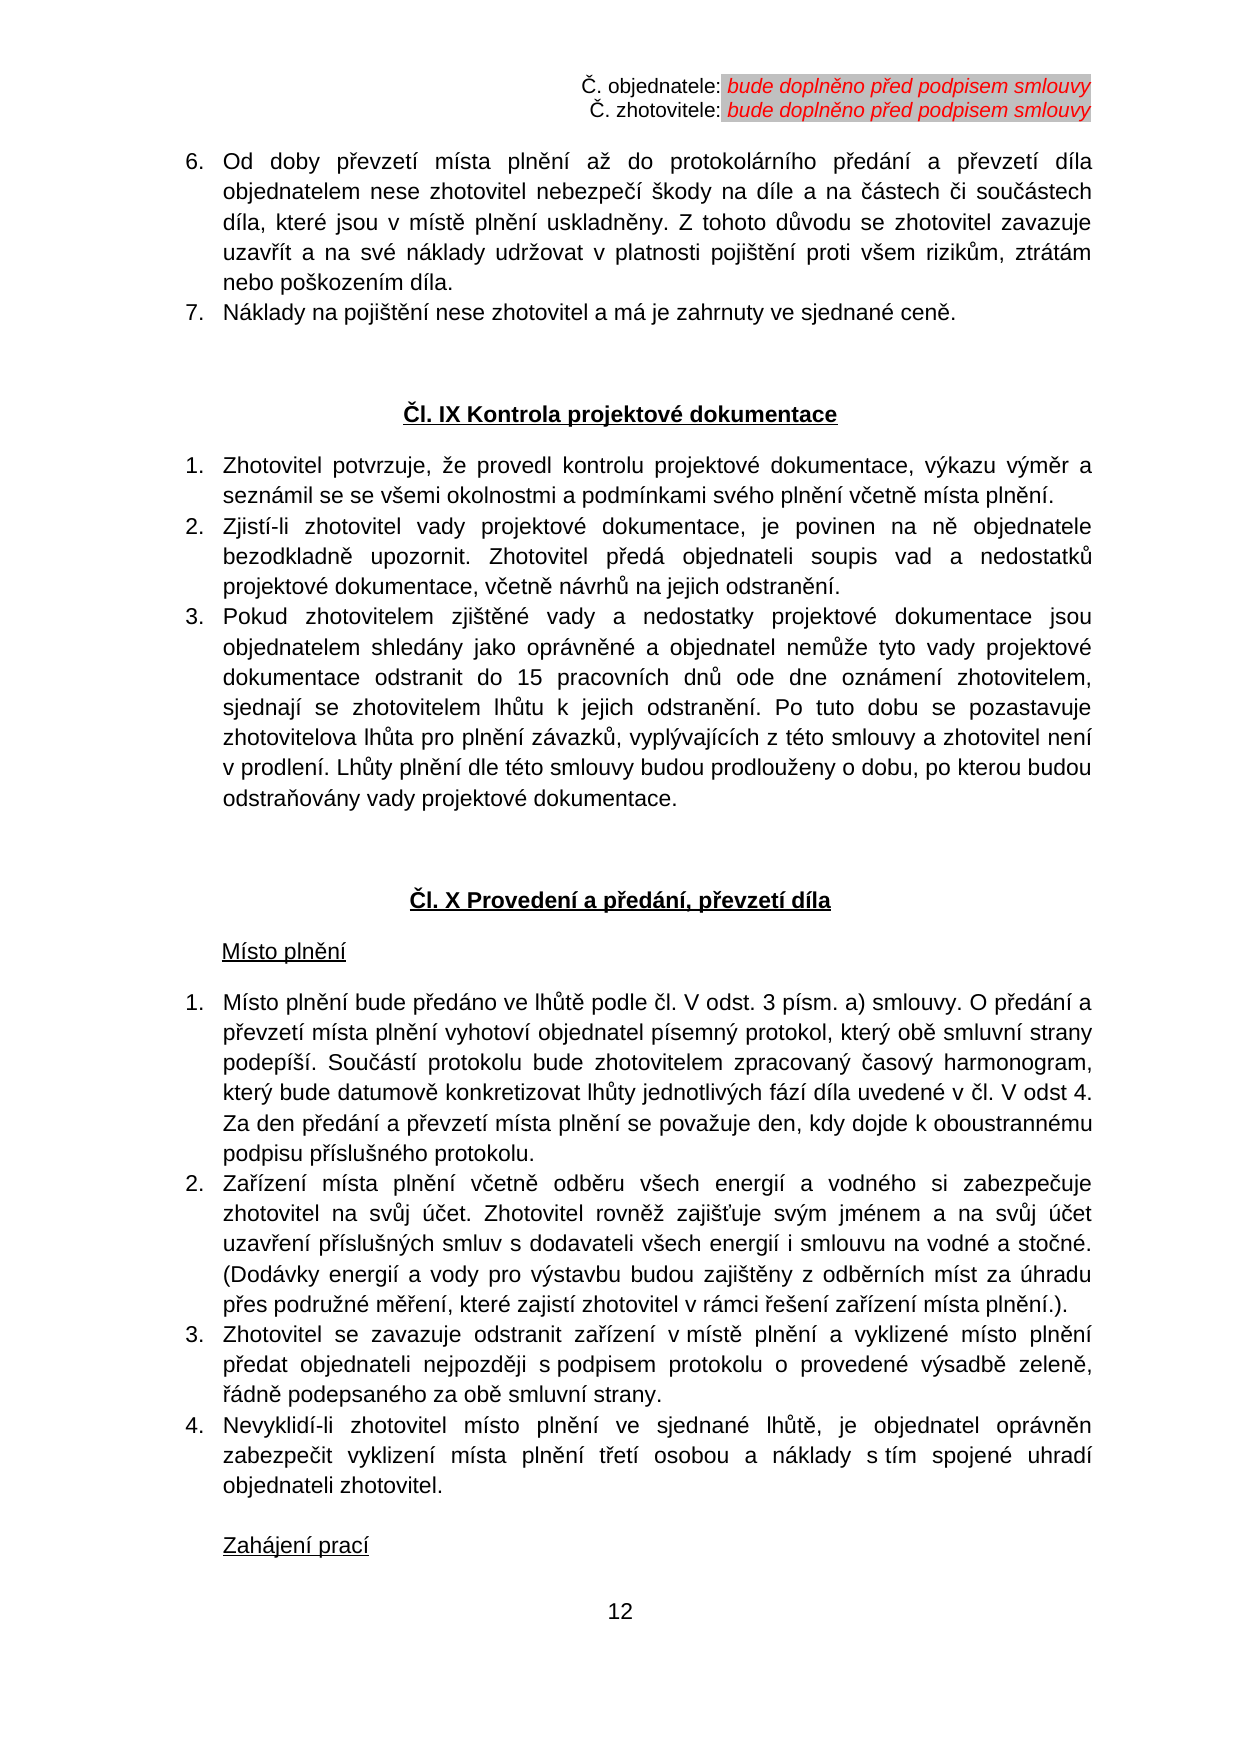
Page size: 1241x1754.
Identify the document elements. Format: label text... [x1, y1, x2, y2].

text Čl. X Provedení a předání, převzetí díla [148, 887, 1093, 913]
list Zhotovitel se zavazuje odstranit zařízení v místě plnění a vyklizené místo plnění předat objednateli nejpozději s podpisem protokolu o provedené výsadbě zeleně, řádně podepsaného za obě smluvní strany. [185, 1321, 1093, 1408]
list Zahájení prací [223, 1532, 1093, 1559]
text Čl. IX Kontrola projektové dokumentace [148, 401, 1093, 427]
text Místo plnění [148, 938, 1093, 964]
list Pokud zhotovitelem zjištěné vady a nedostatky projektové dokumentace jsou objednatelem shledány jako oprávněné a objednatel nemůže tyto vady projektové dokumentace odstranit do 15 pracovních dnů ode dne oznámení zhotovitelem, sjednají se zhotovitelem lhůtu k jejich odstranění. Po tuto dobu se pozastavuje zhotovitelova lhůta pro plnění závazků, vyplývajících z této smlouvy a zhotovitel není v prodlení. Lhůty plnění dle této smlouvy budou prodlouženy o dobu, po kterou budou odstraňovány vady projektové dokumentace. [185, 603, 1093, 811]
list Náklady na pojištění nese zhotovitel a má je zahrnuty ve sjednané ceně. [185, 299, 1093, 325]
list Místo plnění bude předáno ve lhůtě podle čl. V odst. 3 písm. a) smlouvy. O předání a převzetí místa plnění vyhotoví objednatel písemný protokol, který obě smluvní strany podepíší. Součástí protokolu bude zhotovitelem zpracovaný časový harmonogram, který bude datumově konkretizovat lhůty jednotlivých fází díla uvedené v čl. V odst 4. Za den předání a převzetí místa plnění se považuje den, kdy dojde k oboustrannému podpisu příslušného protokolu. [185, 989, 1093, 1166]
list Od doby převzetí místa plnění až do protokolárního předání a převzetí díla objednatelem nese zhotovitel nebezpečí škody na díle a na částech či součástech díla, které jsou v místě plnění uskladněny. Z tohoto důvodu se zhotovitel zavazuje uzavřít a na své náklady udržovat v platnosti pojištění proti všem rizikům, ztrátám nebo poškozením díla. [185, 148, 1093, 295]
list Zařízení místa plnění včetně odběru všech energií a vodného si zabezpečuje zhotovitel na svůj účet. Zhotovitel rovněž zajišťuje svým jménem a na svůj účet uzavření příslušných smluv s dodavateli všech energií i smlouvu na vodné a stočné. (Dodávky energií a vody pro výstavbu budou zajištěny z odběrních míst za úhradu přes podružné měření, které zajistí zhotovitel v rámci řešení zařízení místa plnění.). [185, 1170, 1093, 1317]
list Nevyklidí-li zhotovitel místo plnění ve sjednané lhůtě, je objednatel oprávněn zabezpečit vyklizení místa plnění třetí osobou a náklady s tím spojené uhradí objednateli zhotovitel. [185, 1412, 1093, 1498]
list Zjistí-li zhotovitel vady projektové dokumentace, je povinen na ně objednatele bezodkladně upozornit. Zhotovitel předá objednateli soupis vad a nedostatků projektové dokumentace, včetně návrhů na jejich odstranění. [185, 513, 1093, 599]
list Zhotovitel potvrzuje, že provedl kontrolu projektové dokumentace, výkazu výměr a seznámil se se všemi okolnostmi a podmínkami svého plnění včetně místa plnění. [185, 452, 1093, 509]
